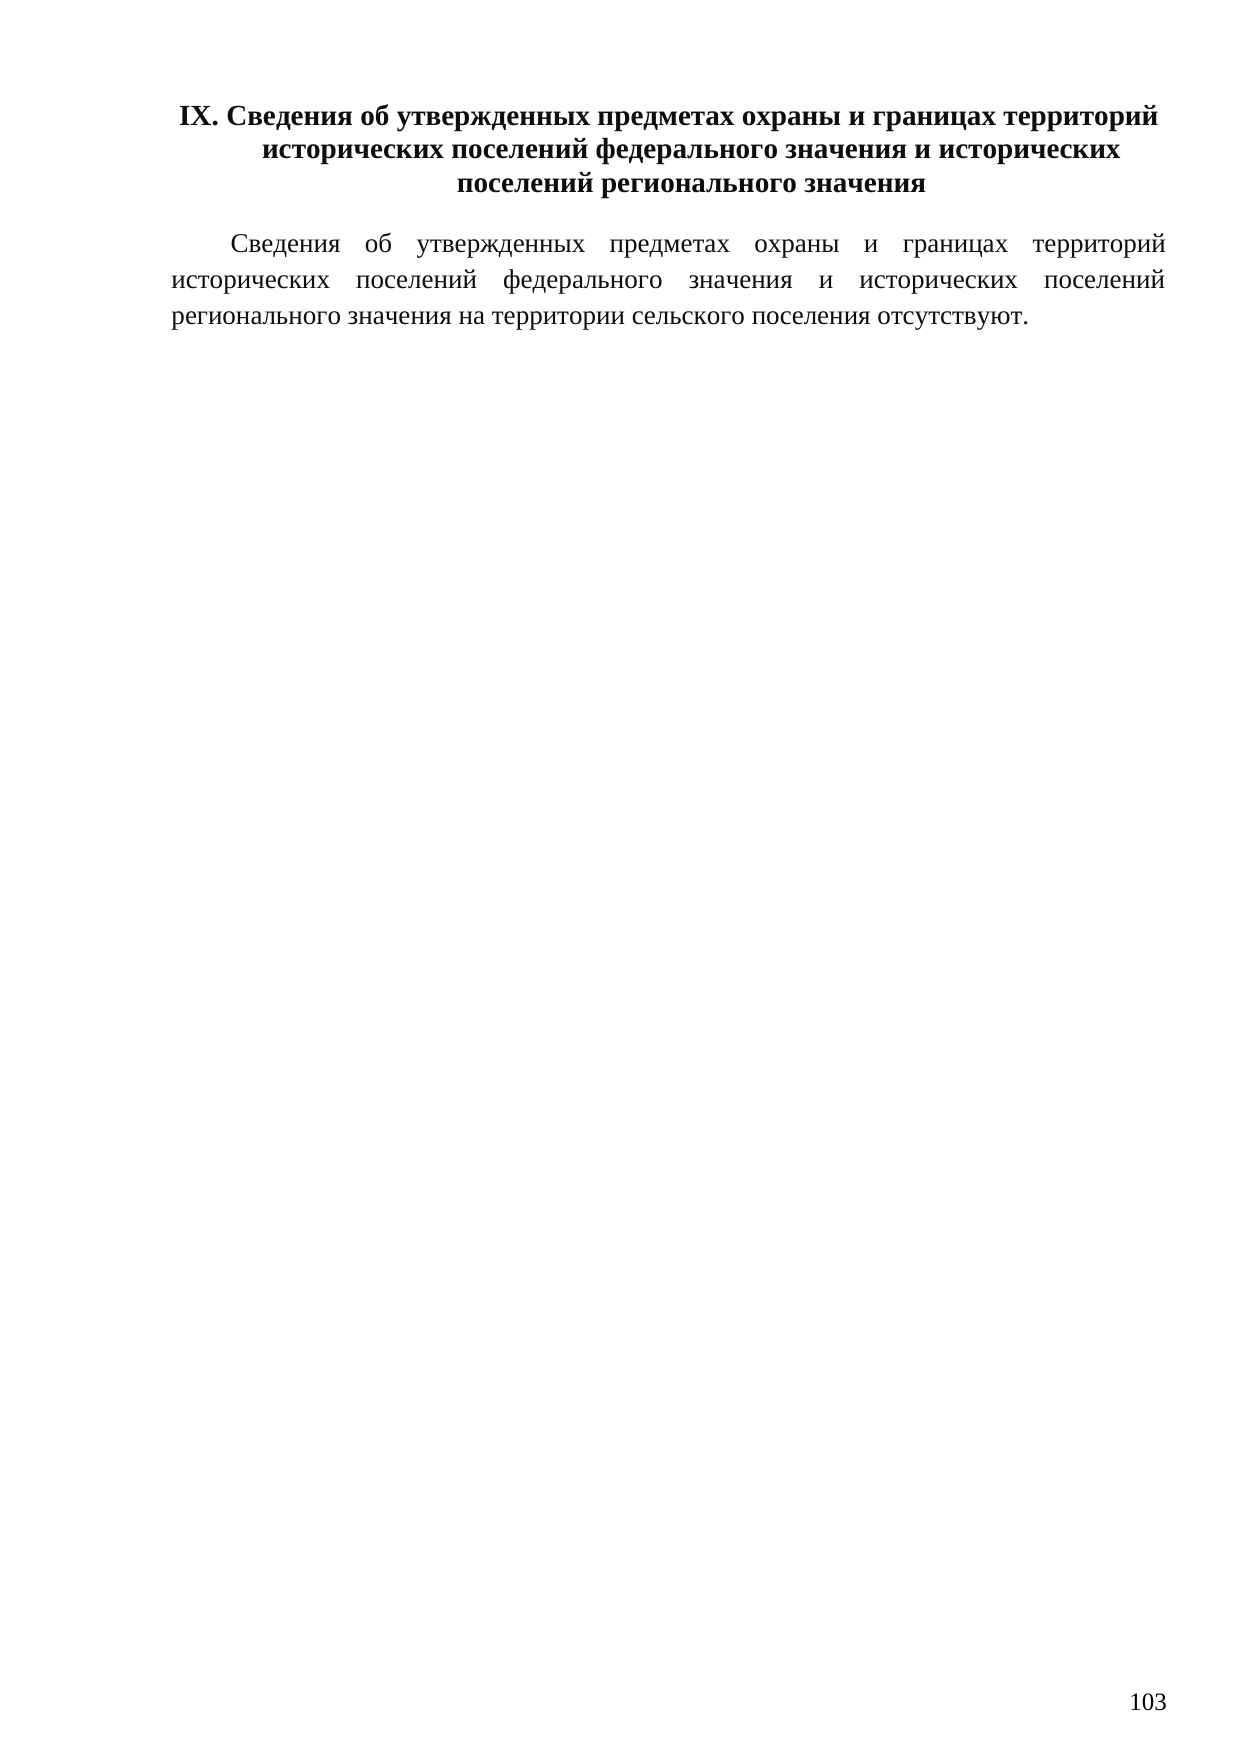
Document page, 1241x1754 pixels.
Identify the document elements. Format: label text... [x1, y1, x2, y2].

subtitle IX. Сведения об утвержденных предметах охраны и границах территорий исторических поселений федерального значения и исторических поселений регионального значения [171, 98, 1167, 198]
text Сведения об утвержденных предметах охраны и границах территорий исторических поселений федерального значения и исторических поселений регионального значения на территории сельского поселения отсутствуют. [171, 227, 1167, 330]
